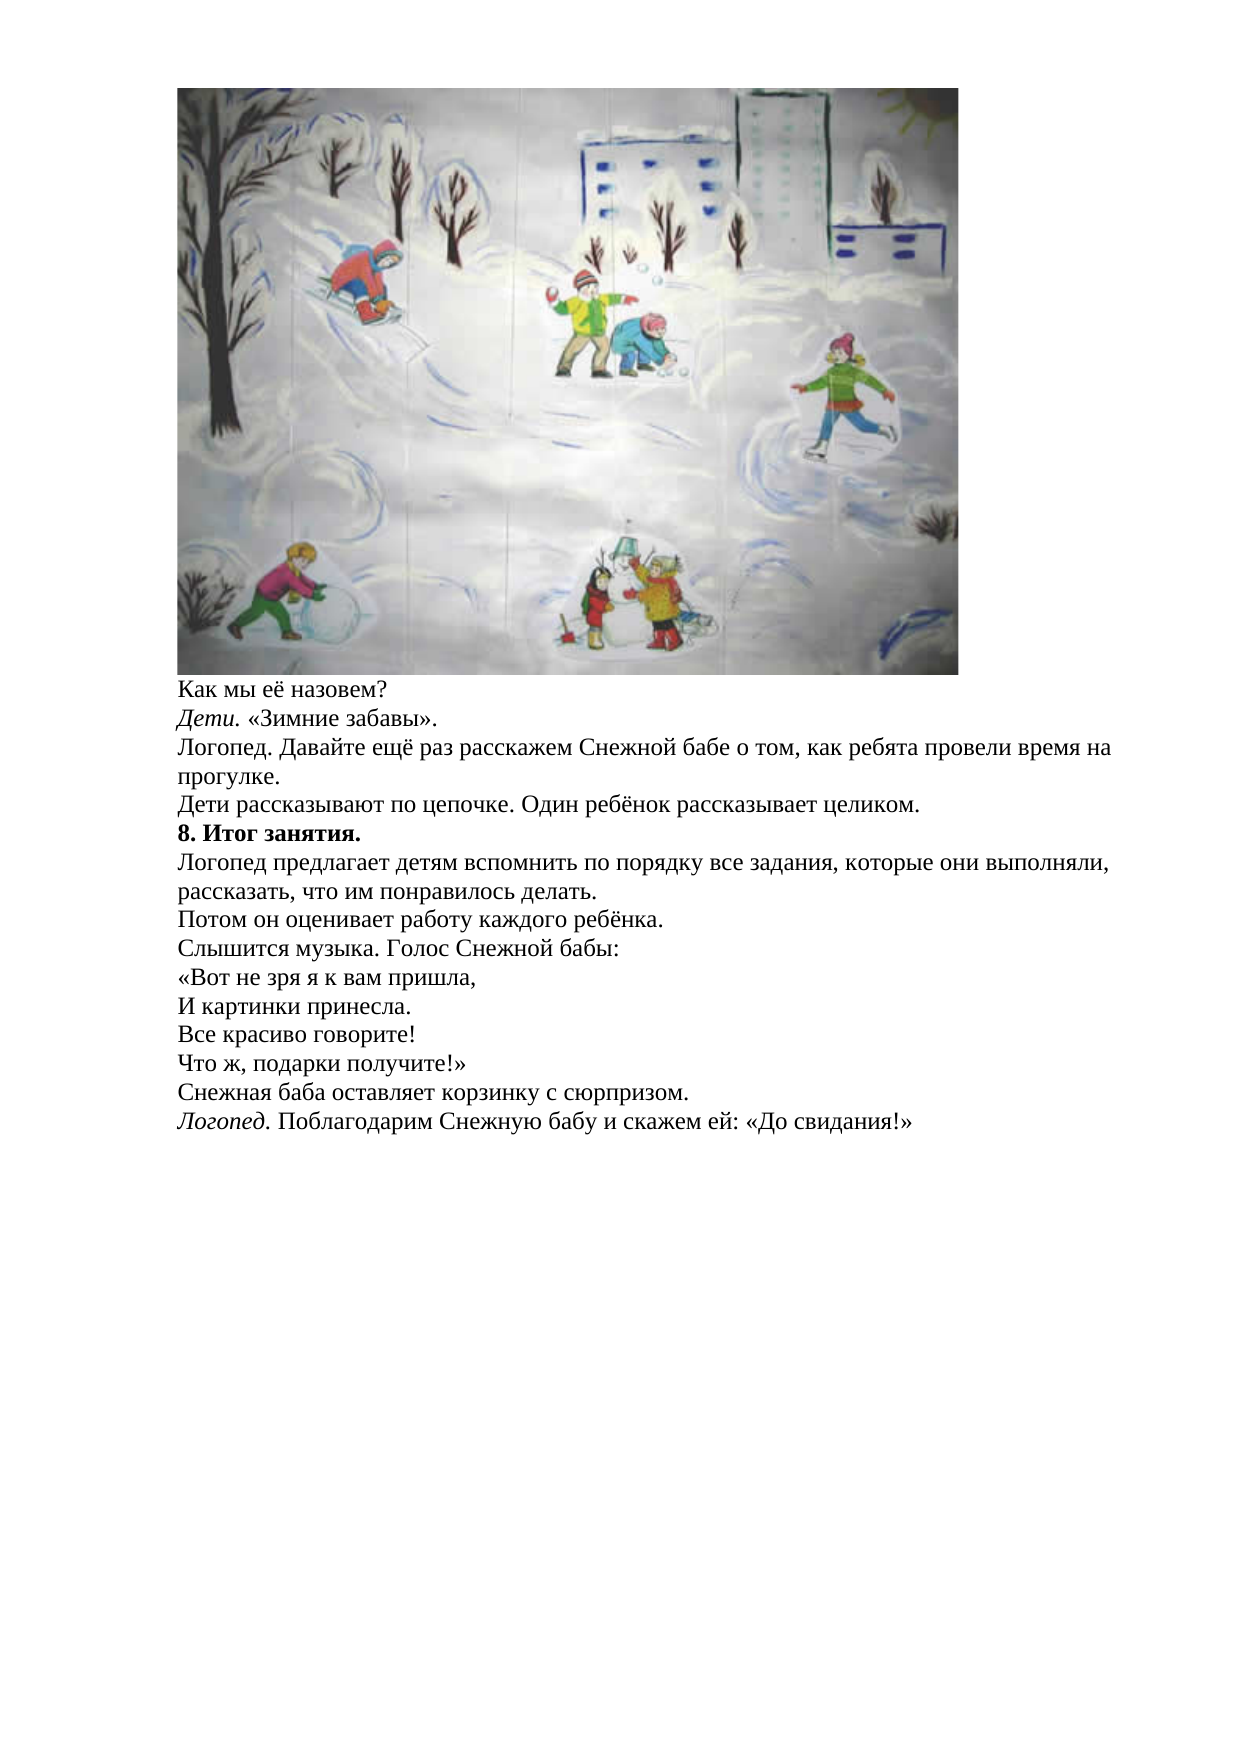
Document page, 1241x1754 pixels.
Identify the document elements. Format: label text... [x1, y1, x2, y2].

text Дети рассказывают по цепочке. Один ребёнок рассказывает целиком. [177, 789, 1152, 818]
text 8. Итог занятия. [177, 818, 1152, 847]
picture [177, 88, 959, 675]
text «Вот не зря я к вам пришла, И картинки принесла. Все красиво говорите! Что ж, подарки получите!» [177, 962, 1152, 1077]
text Логопед предлагает детям вспомнить по порядку все задания, которые они выполняли, рассказать, что им понравилось делать. [177, 847, 1152, 904]
text Слышится музыка. Голос Снежной бабы: [177, 933, 1152, 962]
text Логопед. Поблагодарим Снежную бабу и скажем ей: «До свидания!» [177, 1106, 1152, 1134]
text Дети. «Зимние забавы». [177, 703, 1152, 732]
text Снежная баба оставляет корзинку с сюрпризом. [177, 1077, 1152, 1106]
text Логопед. Давайте ещё раз расскажем Снежной бабе о том, как ребята провели время на прогулке. [177, 732, 1152, 789]
text Как мы её назовем? [177, 674, 1152, 703]
text Потом он оценивает работу каждого ребёнка. [177, 904, 1152, 933]
